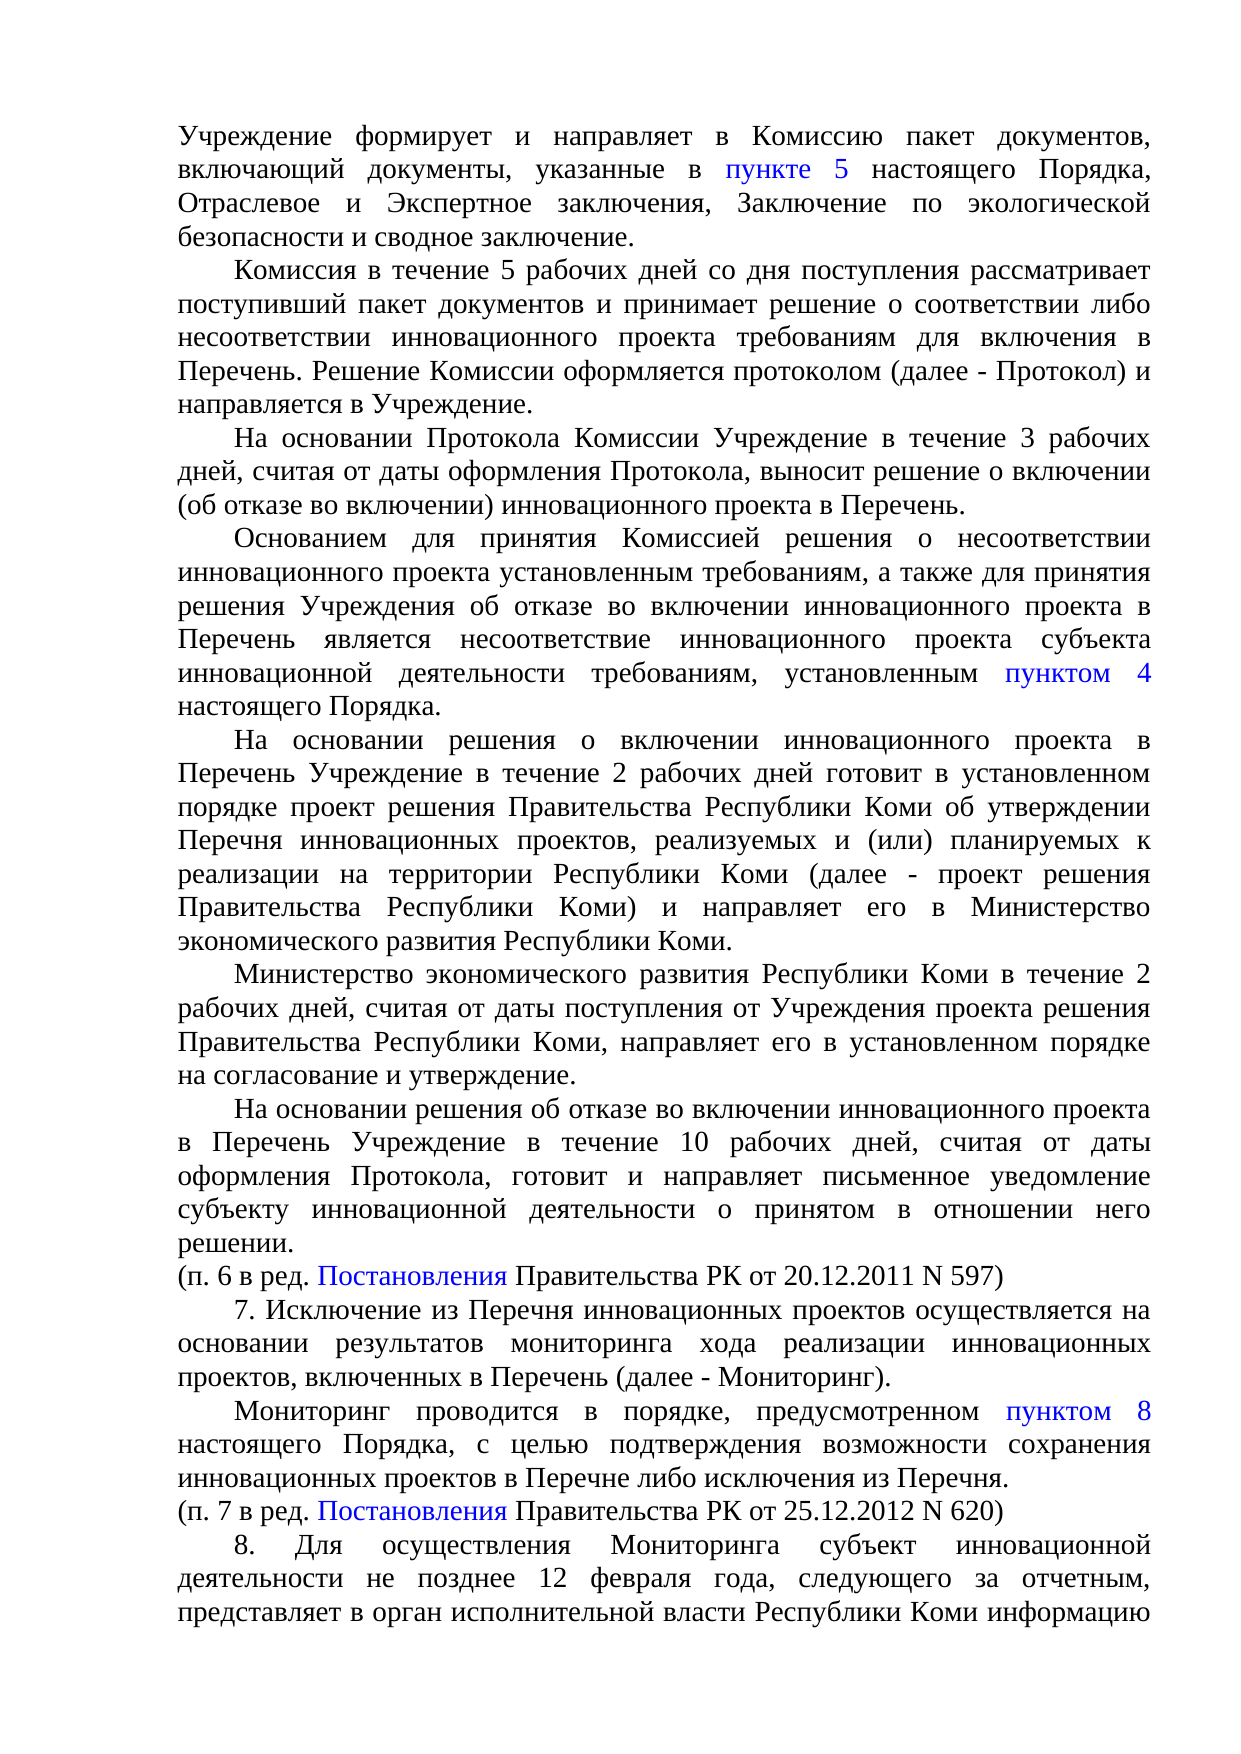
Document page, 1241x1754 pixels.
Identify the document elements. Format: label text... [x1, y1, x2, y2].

text (п. 6 в ред. Постановления Правительства РК от 20.12.2011 N 597) [177, 1258, 1152, 1292]
text На основании решения о включении инновационного проекта в Перечень Учреждение в течение 2 рабочих дней готовит в установленном порядке проект решения Правительства Республики Коми об утверждении Перечня инновационных проектов, реализуемых и (или) планируемых к реализации на территории Республики Коми (далее - проект решения Правительства Республики Коми) и направляет его в Министерство экономического развития Республики Коми. [177, 722, 1152, 957]
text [177, 118, 1152, 252]
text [177, 1527, 1152, 1627]
text Министерство экономического развития Республики Коми в течение 2 рабочих дней, считая от даты поступления от Учреждения проекта решения Правительства Республики Коми, направляет его в установленном порядке на согласование и утверждение. [177, 957, 1152, 1091]
text На основании решения об отказе во включении инновационного проекта в Перечень Учреждение в течение 10 рабочих дней, считая от даты оформления Протокола, готовит и направляет письменное уведомление субъекту инновационной деятельности о принятом в отношении него решении. [177, 1091, 1152, 1258]
text Основанием для принятия Комиссией решения о несоответствии инновационного проекта установленным требованиям, а также для принятия решения Учреждения об отказе во включении инновационного проекта в Перечень является несоответствие инновационного проекта субъекта инновационной деятельности требованиям, установленным пунктом 4 настоящего Порядка. [177, 521, 1152, 722]
text Комиссия в течение 5 рабочих дней со дня поступления рассматривает поступивший пакет документов и принимает решение о соответствии либо несоответствии инновационного проекта требованиям для включения в Перечень. Решение Комиссии оформляется протоколом (далее - Протокол) и направляется в Учреждение. [177, 252, 1152, 420]
text Мониторинг проводится в порядке, предусмотренном пунктом 8 настоящего Порядка, с целью подтверждения возможности сохранения инновационных проектов в Перечне либо исключения из Перечня. [177, 1393, 1152, 1493]
text 7. Исключение из Перечня инновационных проектов осуществляется на основании результатов мониторинга хода реализации инновационных проектов, включенных в Перечень (далее - Мониторинг). [177, 1292, 1152, 1393]
text На основании Протокола Комиссии Учреждение в течение 3 рабочих дней, считая от даты оформления Протокола, выносит решение о включении (об отказе во включении) инновационного проекта в Перечень. [177, 420, 1152, 521]
text (п. 7 в ред. Постановления Правительства РК от 25.12.2012 N 620) [177, 1493, 1152, 1527]
